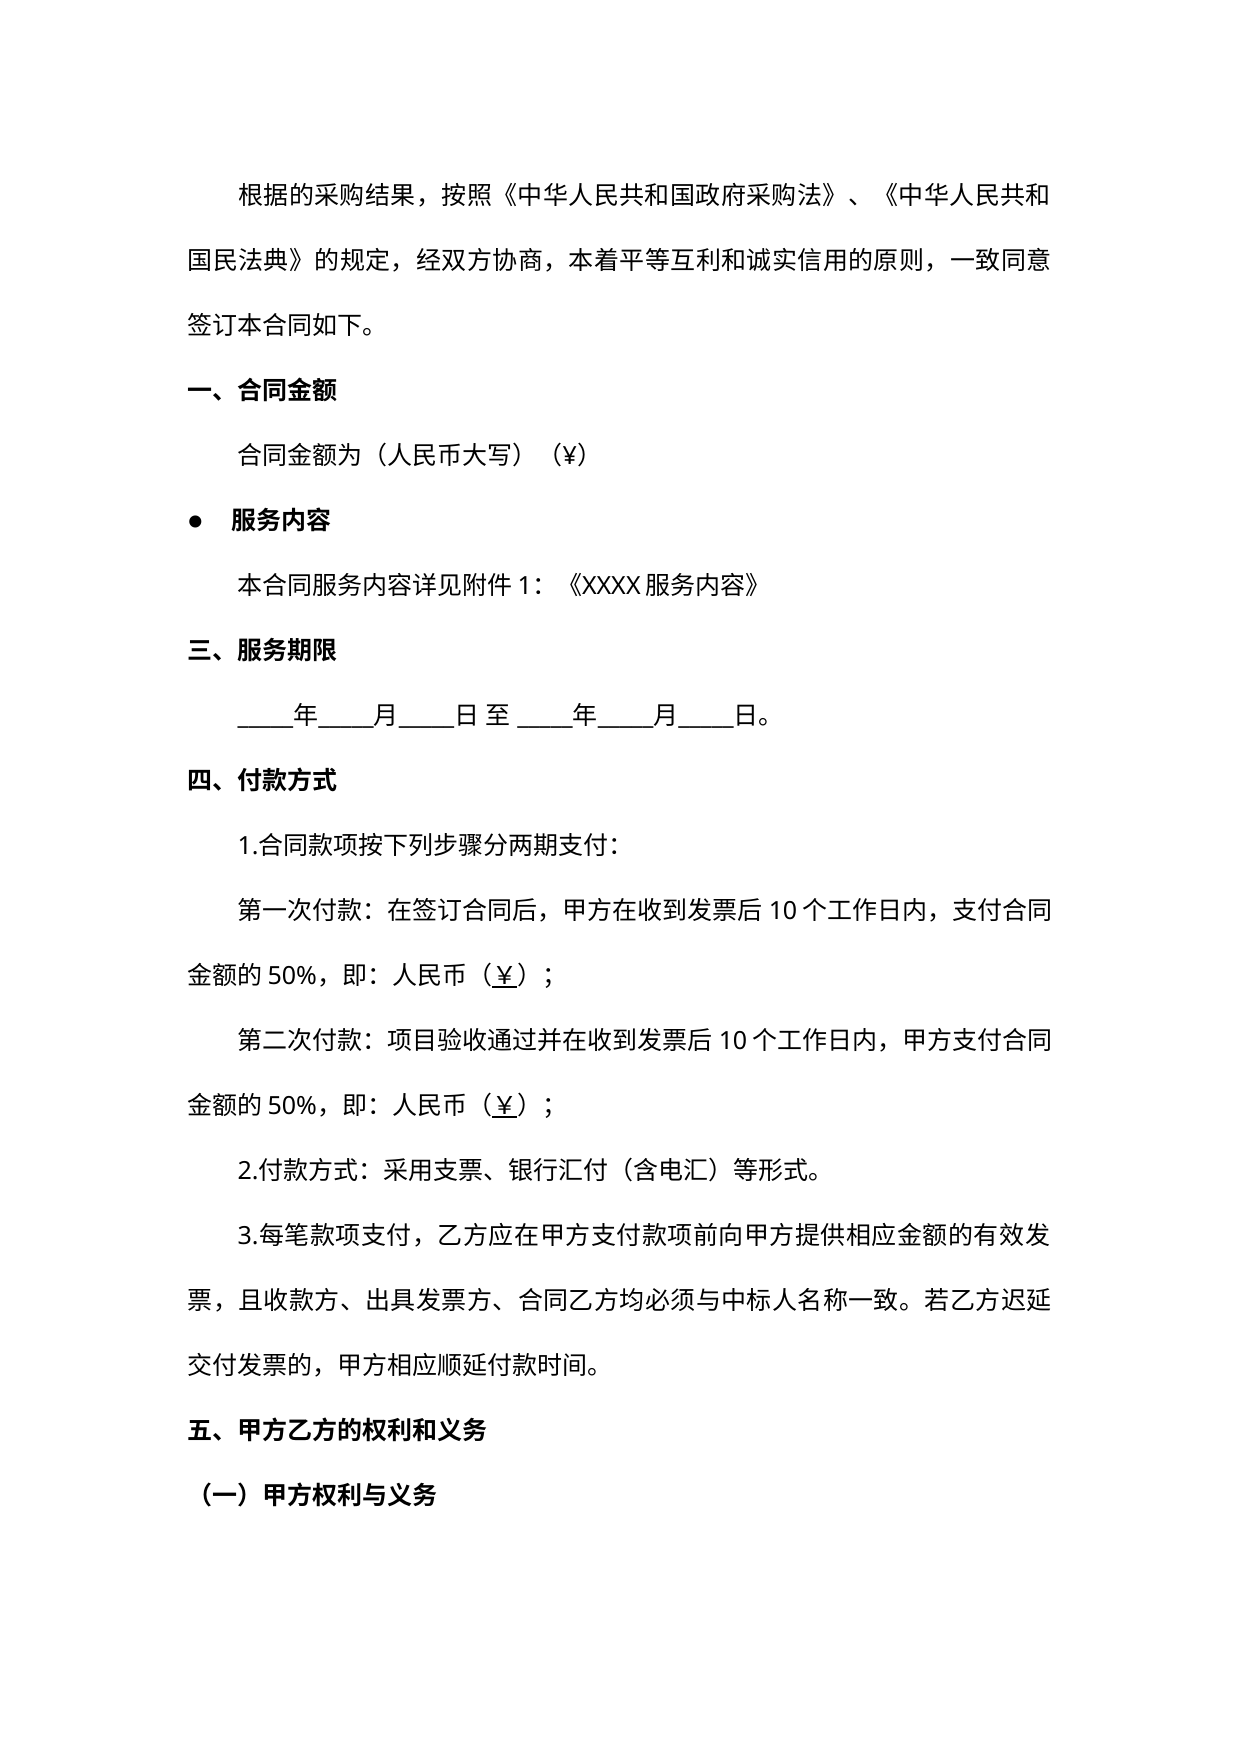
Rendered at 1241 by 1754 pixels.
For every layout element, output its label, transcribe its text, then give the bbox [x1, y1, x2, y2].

text 五、甲方乙方的权利和义务 [187, 1397, 1053, 1462]
text 三、服务期限 [187, 617, 1053, 682]
text 根据的采购结果，按照《中华人民共和国政府采购法》、《中华人民共和国民法典》的规定，经双方协商，本着平等互利和诚实信用的原则，一致同意签订本合同如下。 [187, 162, 1053, 357]
text 四、付款方式 [187, 747, 1053, 812]
text （一）甲方权利与义务 [187, 1462, 1053, 1527]
text _____年_____月_____日 至 _____年_____月_____日。 [187, 682, 1053, 747]
text 合同金额为（人民币大写）（¥） [187, 422, 1053, 487]
list 服务内容 [187, 487, 1053, 552]
text 一、合同金额 [187, 357, 1053, 422]
text 第二次付款：项目验收通过并在收到发票后10个工作日内，甲方支付合同金额的50%，即：人民币（￥）； [187, 1007, 1053, 1137]
text 3.每笔款项支付，乙方应在甲方支付款项前向甲方提供相应金额的有效发票，且收款方、出具发票方、合同乙方均必须与中标人名称一致。若乙方迟延交付发票的，甲方相应顺延付款时间。 [187, 1202, 1053, 1397]
text 第一次付款：在签订合同后，甲方在收到发票后10个工作日内，支付合同金额的50%，即：人民币（￥）； [187, 877, 1053, 1007]
text 本合同服务内容详见附件1：《XXXX服务内容》 [187, 552, 1053, 617]
text 2.付款方式：采用支票、银行汇付（含电汇）等形式。 [187, 1137, 1053, 1202]
text 1.合同款项按下列步骤分两期支付： [187, 812, 1053, 877]
